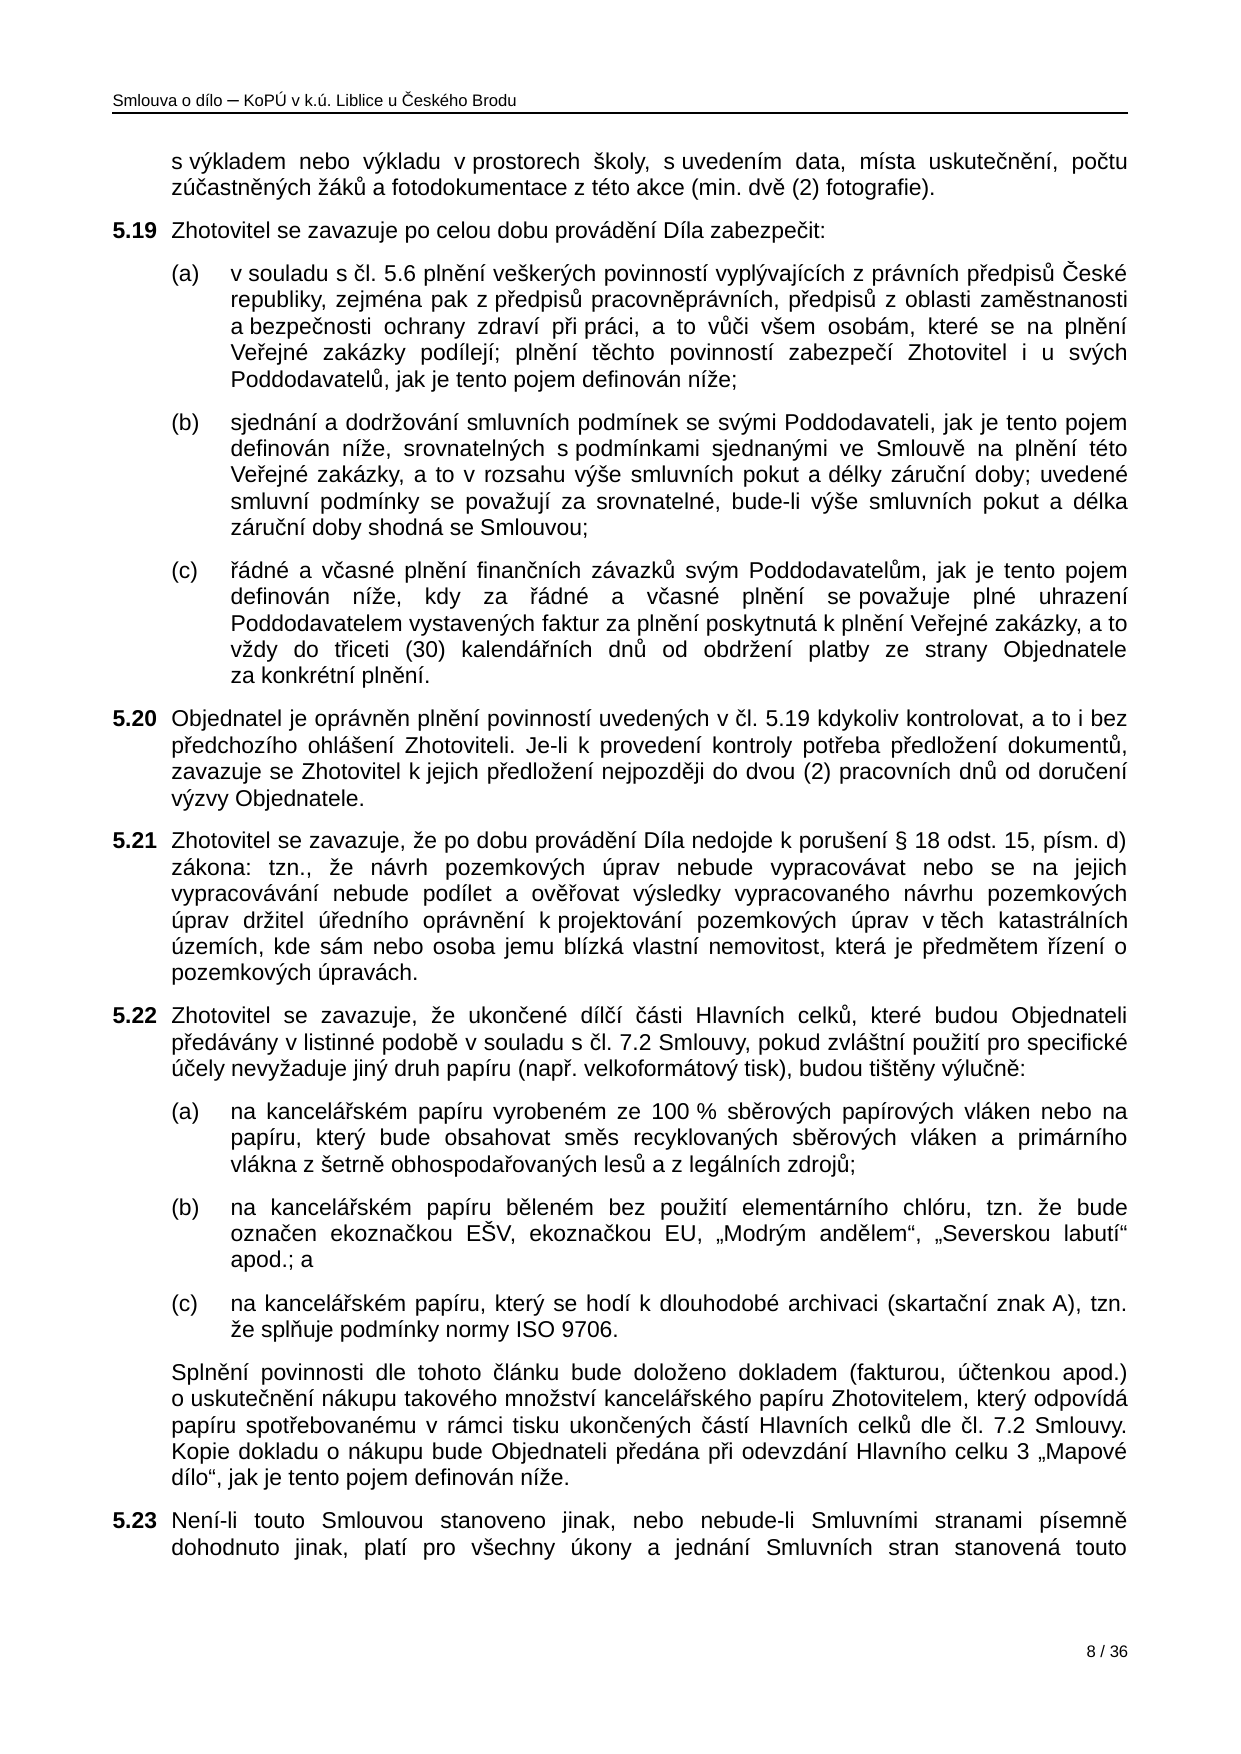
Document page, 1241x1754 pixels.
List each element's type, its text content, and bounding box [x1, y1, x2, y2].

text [112, 1507, 1128, 1560]
list na kancelářském papíru vyrobeném ze 100 % sběrových papírových vláken nebo na papíru, který bude obsahovat směs recyklovaných sběrových vláken a primárního vlákna z šetrně obhospodařovaných lesů a z legálních zdrojů; [171, 1098, 1128, 1177]
list na kancelářském papíru běleném bez použití elementárního chlóru, tzn. že bude označen ekoznačkou EŠV, ekoznačkou EU, „Modrým andělem“, „Severskou labutí“ apod.; a [171, 1194, 1128, 1273]
text Zhotovitel se zavazuje po celou dobu provádění Díla zabezpečit: [112, 217, 1128, 243]
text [112, 148, 1128, 200]
list na kancelářském papíru, který se hodí k dlouhodobé archivaci (skartační znak A), tzn. že splňuje podmínky normy ISO 9706. [171, 1289, 1128, 1342]
list v souladu s čl. 5.6 plnění veškerých povinností vyplývajících z právních předpisů České republiky, zejména pak z předpisů pracovněprávních, předpisů z oblasti zaměstnanosti a bezpečnosti ochrany zdraví při práci, a to vůči všem osobám, které se na plnění Veřejné zakázky podílejí; plnění těchto povinností zabezpečí Zhotovitel i u svých Poddodavatelů, jak je tento pojem definován níže; [171, 260, 1128, 392]
text Objednatel je oprávněn plnění povinností uvedených v čl. 5.19 kdykoliv kontrolovat, a to i bez předchozího ohlášení Zhotoviteli. Je-li k provedení kontroly potřeba předložení dokumentů, zavazuje se Zhotovitel k jejich předložení nejpozději do dvou (2) pracovních dnů od doručení výzvy Objednatele. [112, 705, 1128, 811]
text Zhotovitel se zavazuje, že ukončené dílčí části Hlavních celků, které budou Objednateli předávány v listinné podobě v souladu s čl. 7.2 Smlouvy, pokud zvláštní použití pro specifické účely nevyžaduje jiný druh papíru (např. velkoformátový tisk), budou tištěny výlučně: [112, 1002, 1128, 1081]
list řádné a včasné plnění finančních závazků svým Poddodavatelům, jak je tento pojem definován níže, kdy za řádné a včasné plnění se považuje plné uhrazení Poddodavatelem vystavených faktur za plnění poskytnutá k plnění Veřejné zakázky, a to vždy do třiceti (30) kalendářních dnů od obdržení platby ze strany Objednatele za konkrétní plnění. [171, 557, 1128, 689]
list sjednání a dodržování smluvních podmínek se svými Poddodavateli, jak je tento pojem definován níže, srovnatelných s podmínkami sjednanými ve Smlouvě na plnění této Veřejné zakázky, a to v rozsahu výše smluvních pokut a délky záruční doby; uvedené smluvní podmínky se považují za srovnatelné, bude-li výše smluvních pokut a délka záruční doby shodná se Smlouvou; [171, 408, 1128, 540]
text Zhotovitel se zavazuje, že po dobu provádění Díla nedojde k porušení § 18 odst. 15, písm. d) zákona: tzn., že návrh pozemkových úprav nebude vypracovávat nebo se na jejich vypracovávání nebude podílet a ověřovat výsledky vypracovaného návrhu pozemkových úprav držitel úředního oprávnění k projektování pozemkových úprav v těch katastrálních územích, kde sám nebo osoba jemu blízká vlastní nemovitost, která je předmětem řízení o pozemkových úpravách. [112, 827, 1128, 986]
list Splnění povinnosti dle tohoto článku bude doloženo dokladem (fakturou, účtenkou apod.) o uskutečnění nákupu takového množství kancelářského papíru Zhotovitelem, který odpovídá papíru spotřebovanému v rámci tisku ukončených částí Hlavních celků dle čl. 7.2 Smlouvy. Kopie dokladu o nákupu bude Objednateli předána při odevzdání Hlavního celku 3 „Mapové dílo“, jak je tento pojem definován níže. [171, 1359, 1128, 1491]
